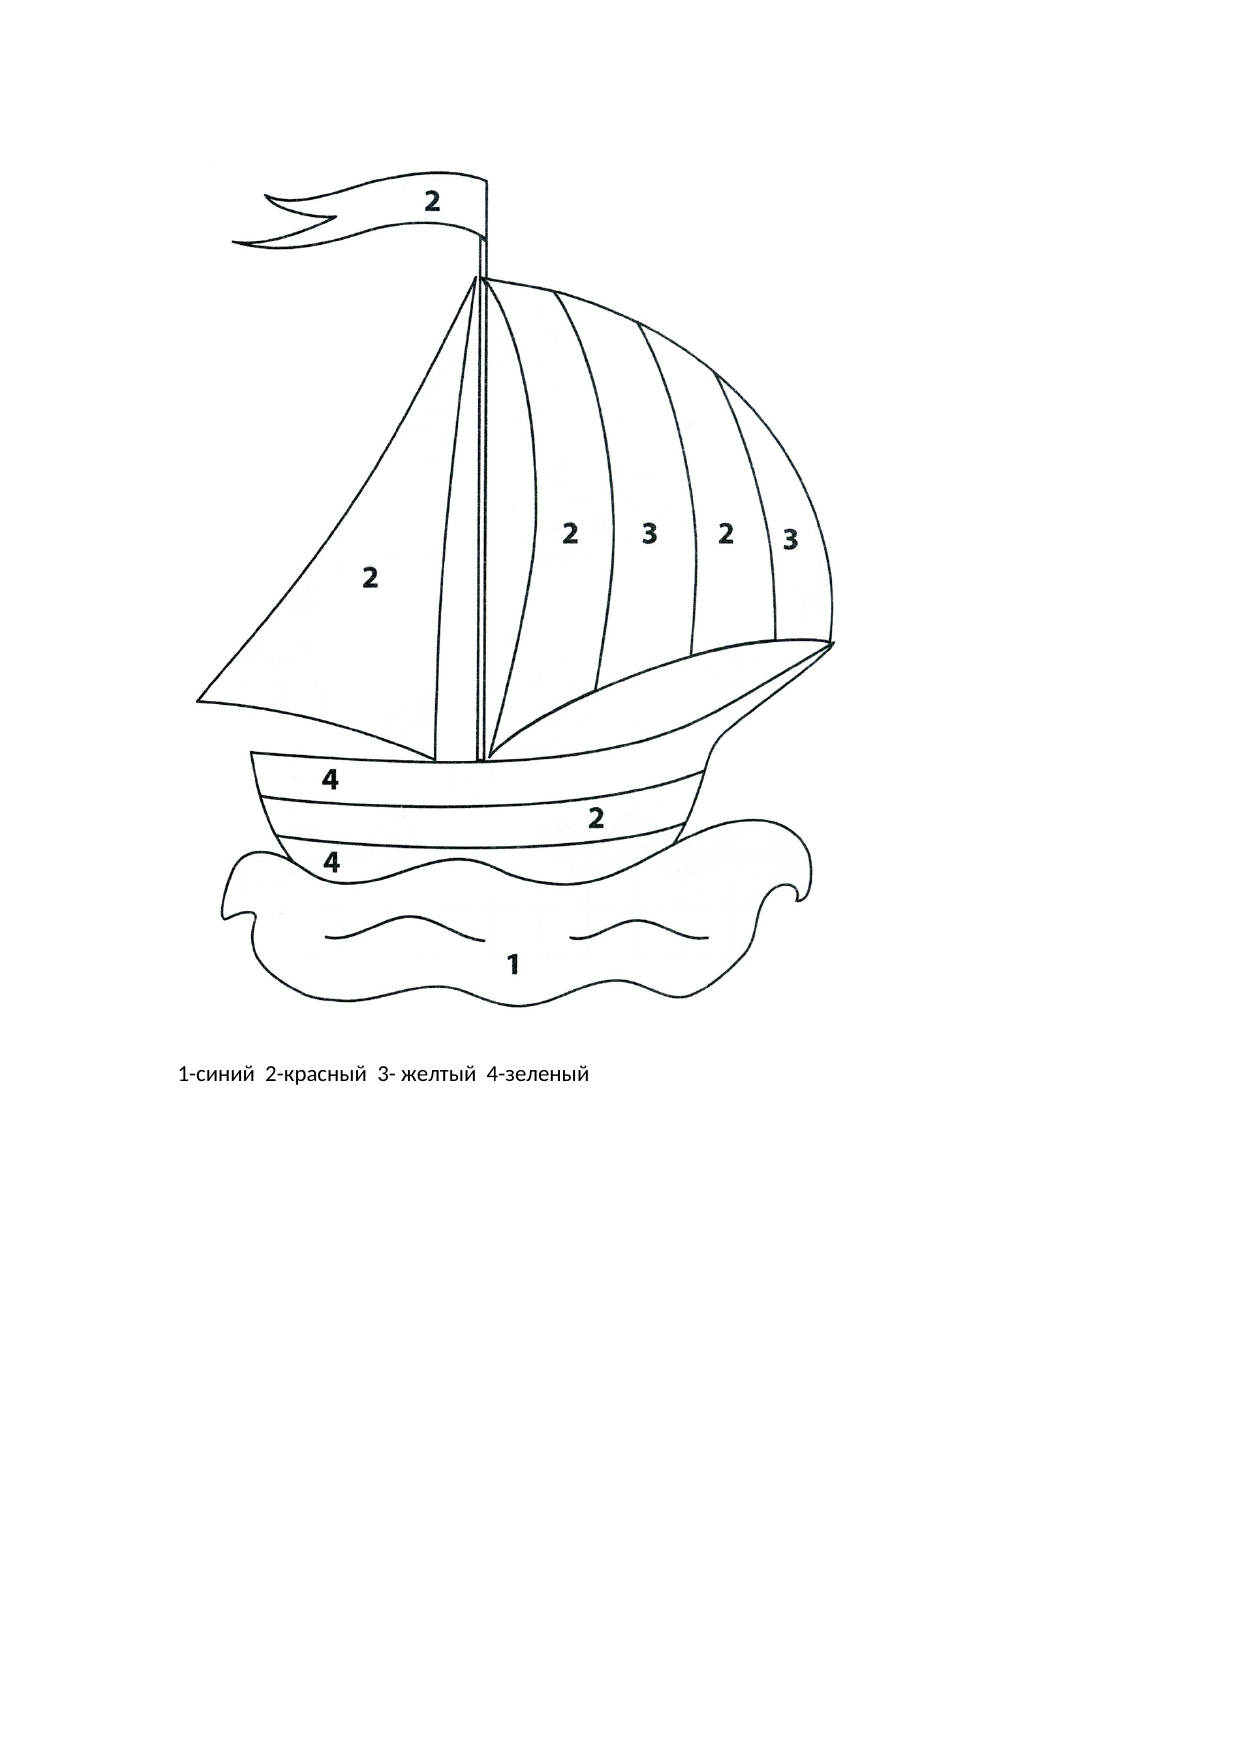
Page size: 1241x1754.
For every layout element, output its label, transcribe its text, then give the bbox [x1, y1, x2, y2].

picture [177, 118, 895, 1034]
text 1-синий 2-красный 3- желтый 4-зеленый [177, 1059, 1152, 1087]
